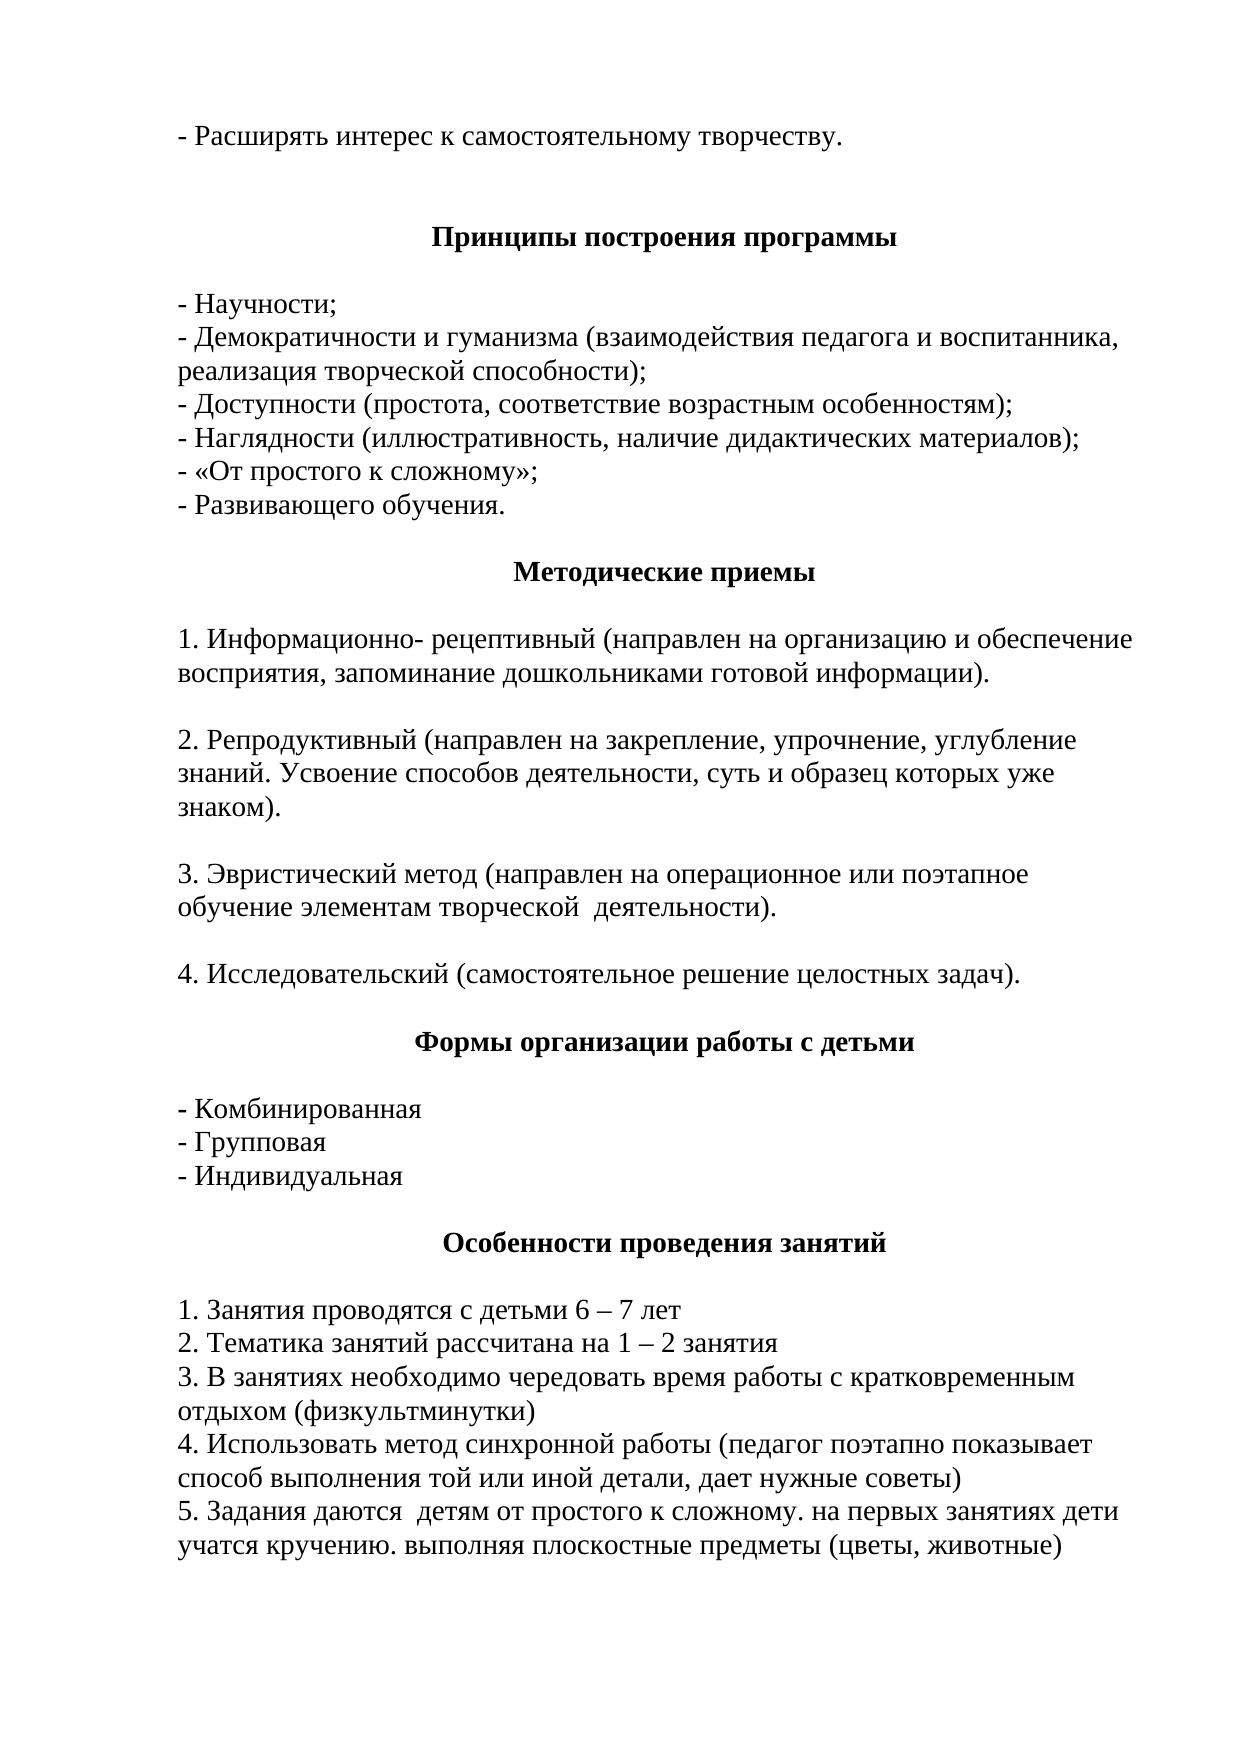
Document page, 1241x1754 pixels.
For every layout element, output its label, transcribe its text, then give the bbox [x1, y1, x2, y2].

text - Групповая [177, 1124, 1152, 1158]
text 2. Тематика занятий рассчитана на 1 – 2 занятия [177, 1326, 1152, 1359]
text 1. Информационно- рецептивный (направлен на организацию и обеспечение восприятия, запоминание дошкольниками готовой информации). [177, 621, 1152, 688]
text - Индивидуальная [177, 1158, 1152, 1191]
text Формы организации работы с детьми [177, 1024, 1152, 1057]
text Особенности проведения занятий [177, 1225, 1152, 1258]
text - «От простого к сложному»; [177, 453, 1152, 487]
text знаком). [177, 789, 1152, 822]
text 1. Занятия проводятся с детьми 6 – 7 лет [177, 1292, 1152, 1326]
text 4. Исследовательский (самостоятельное решение целостных задач). [177, 957, 1152, 990]
text Принципы построения программы [177, 219, 1152, 252]
text 2. Репродуктивный (направлен на закрепление, упрочнение, углубление знаний. Усвоение способов деятельности, суть и образец которых уже [177, 722, 1152, 789]
text 3. В занятиях необходимо чередовать время работы с кратковременным отдыхом (физкультминутки) [177, 1359, 1152, 1426]
text 5. Задания даются детям от простого к сложному. на первых занятиях дети учатся кручению. выполняя плоскостные предметы (цветы, животные) [177, 1493, 1152, 1560]
text 3. Эвристический метод (направлен на операционное или поэтапное обучение элементам творческой деятельности). [177, 856, 1152, 923]
text 4. Использовать метод синхронной работы (педагог поэтапно показывает способ выполнения той или иной детали, дает нужные советы) [177, 1426, 1152, 1493]
text - Наглядности (иллюстративность, наличие дидактических материалов); [177, 420, 1152, 453]
text - Научности; [177, 286, 1152, 319]
text - Развивающего обучения. [177, 487, 1152, 521]
text - Доступности (простота, соответствие возрастным особенностям); [177, 386, 1152, 420]
text - Демократичности и гуманизма (взаимодействия педагога и воспитанника, реализация творческой способности); [177, 319, 1152, 386]
text - Комбинированная [177, 1091, 1152, 1124]
text - Расширять интерес к самостоятельному творчеству. [177, 118, 1152, 152]
text Методические приемы [177, 554, 1152, 588]
